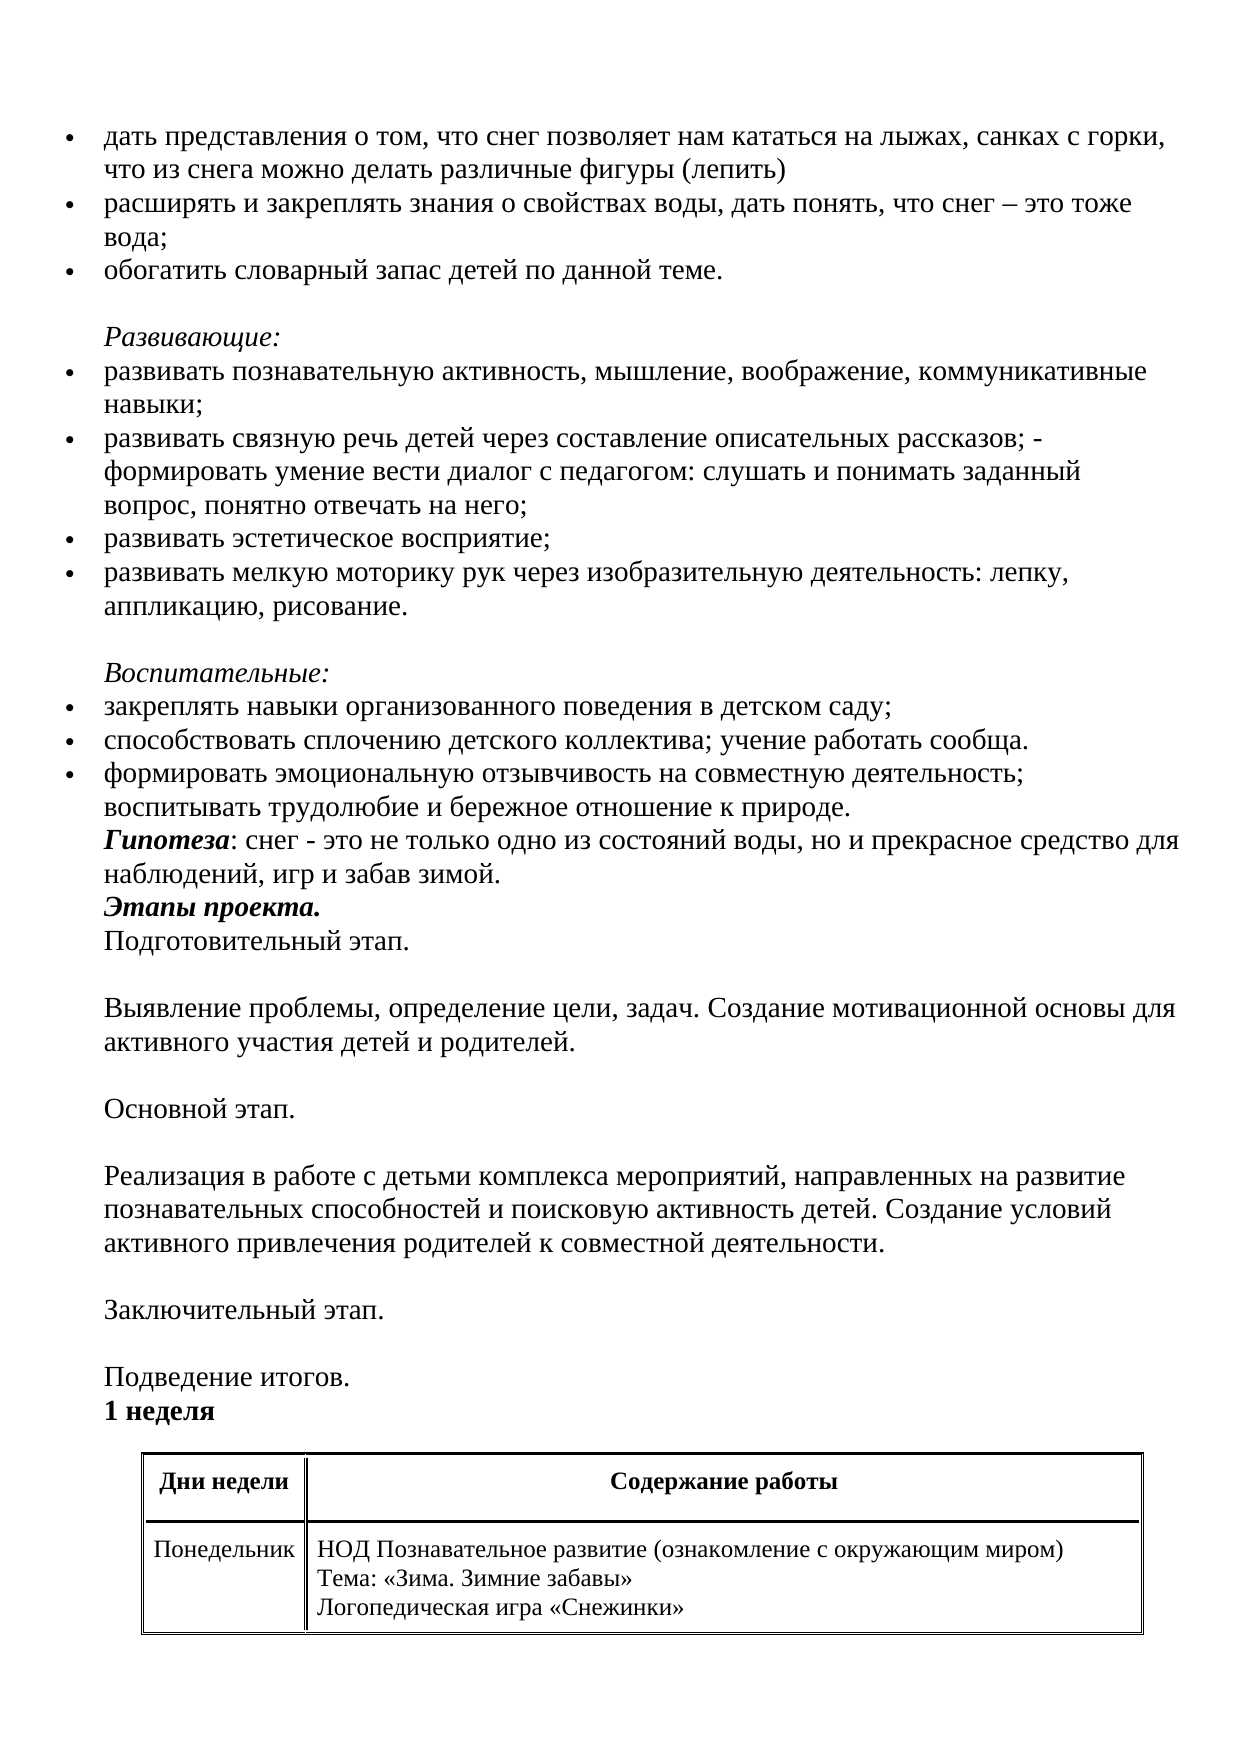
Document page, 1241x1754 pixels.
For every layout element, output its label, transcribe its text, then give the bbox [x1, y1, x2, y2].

table_cell Понедельник [144, 1520, 306, 1631]
text Развивающие: [103, 319, 1181, 353]
text Заключительный этап. [103, 1292, 1181, 1326]
text Этапы проекта. [103, 889, 1181, 923]
table_header Дни недели [144, 1454, 306, 1520]
text Подведение итогов. [103, 1359, 1181, 1393]
list развивать познавательную активность, мышление, воображение, коммуникативные навыки; [66, 353, 1181, 420]
table_header Содержание работы [306, 1455, 1141, 1520]
text Гипотеза: снег - это не только одно из состояний воды, но и прекрасное средство для наблюдений, игр и забав зимой. [103, 822, 1181, 889]
list развивать связную речь детей через составление описательных рассказов; - формировать умение вести диалог с педагогом: слушать и понимать заданный вопрос, понятно отвечать на него; [66, 420, 1181, 521]
list развивать эстетическое восприятие; [66, 521, 1181, 554]
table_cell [306, 1520, 1141, 1631]
list закреплять навыки организованного поведения в детском саду; [66, 688, 1181, 722]
text Подготовительный этап. [103, 923, 1181, 957]
text Воспитательные: [103, 655, 1181, 688]
list развивать мелкую моторику рук через изобразительную деятельность: лепку, аппликацию, рисование. [66, 554, 1181, 621]
text Основной этап. [103, 1091, 1181, 1124]
text Реализация в работе с детьми комплекса мероприятий, направленных на развитие познавательных способностей и поисковую активность детей. Создание условий активного привлечения родителей к совместной деятельности. [103, 1158, 1181, 1258]
list обогатить словарный запас детей по данной теме. [66, 252, 1181, 286]
list способствовать сплочению детского коллектива; учение работать сообща. [66, 722, 1181, 755]
list формировать эмоциональную отзывчивость на совместную деятельность; воспитывать трудолюбие и бережное отношение к природе. [66, 755, 1181, 822]
list расширять и закреплять знания о свойствах воды, дать понять, что снег – это тоже вода; [66, 185, 1181, 252]
text Выявление проблемы, определение цели, задач. Создание мотивационной основы для активного участия детей и родителей. [103, 990, 1181, 1057]
list дать представления о том, что снег позволяет нам кататься на лыжах, санках с горки, что из снега можно делать различные фигуры (лепить) [66, 118, 1181, 185]
text 1 неделя [103, 1393, 1181, 1426]
